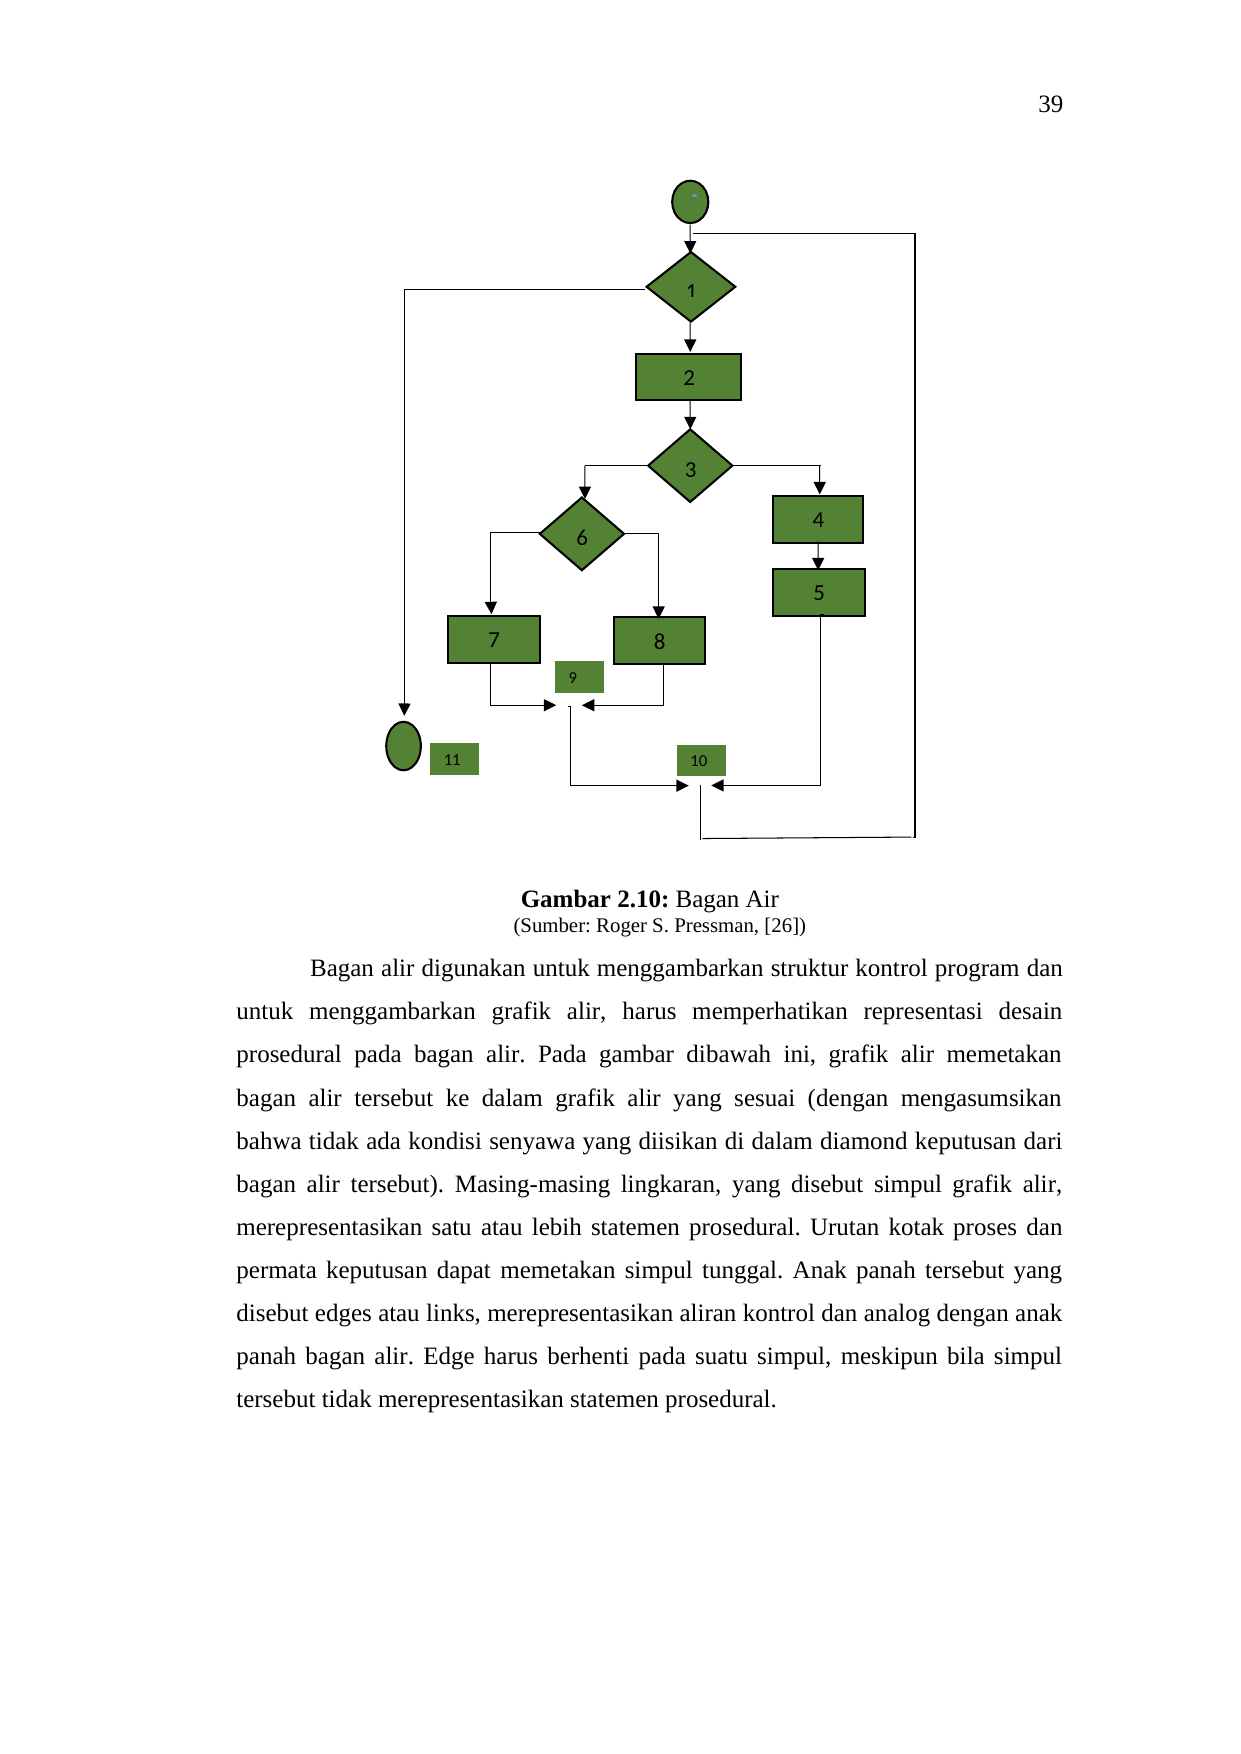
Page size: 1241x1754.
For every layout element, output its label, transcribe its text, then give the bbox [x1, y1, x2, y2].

text (Sumber: Roger S. Pressman, [26]) [461, 913, 1063, 937]
text Bagan alir digunakan untuk menggambarkan struktur kontrol program dan untuk menggambarkan grafik alir, harus memperhatikan representasi desain prosedural pada bagan alir. Pada gambar dibawah ini, grafik alir memetakan bagan alir tersebut ke dalam grafik alir yang sesuai (dengan mengasumsikan bahwa tidak ada kondisi senyawa yang diisikan di dalam diamond keputusan dari bagan alir tersebut). Masing-masing lingkaran, yang disebut simpul grafik alir, merepresentasikan satu atau lebih statemen prosedural. Urutan kotak proses dan permata keputusan dapat memetakan simpul tunggal. Anak panah tersebut yang disebut edges atau links, merepresentasikan aliran kontrol dan analog dengan anak panah bagan alir. Edge harus berhenti pada suatu simpul, meskipun bila simpul tersebut tidak merepresentasikan statemen prosedural. [236, 953, 1063, 1413]
text Gambar 2.10: Bagan Air [236, 884, 1063, 913]
